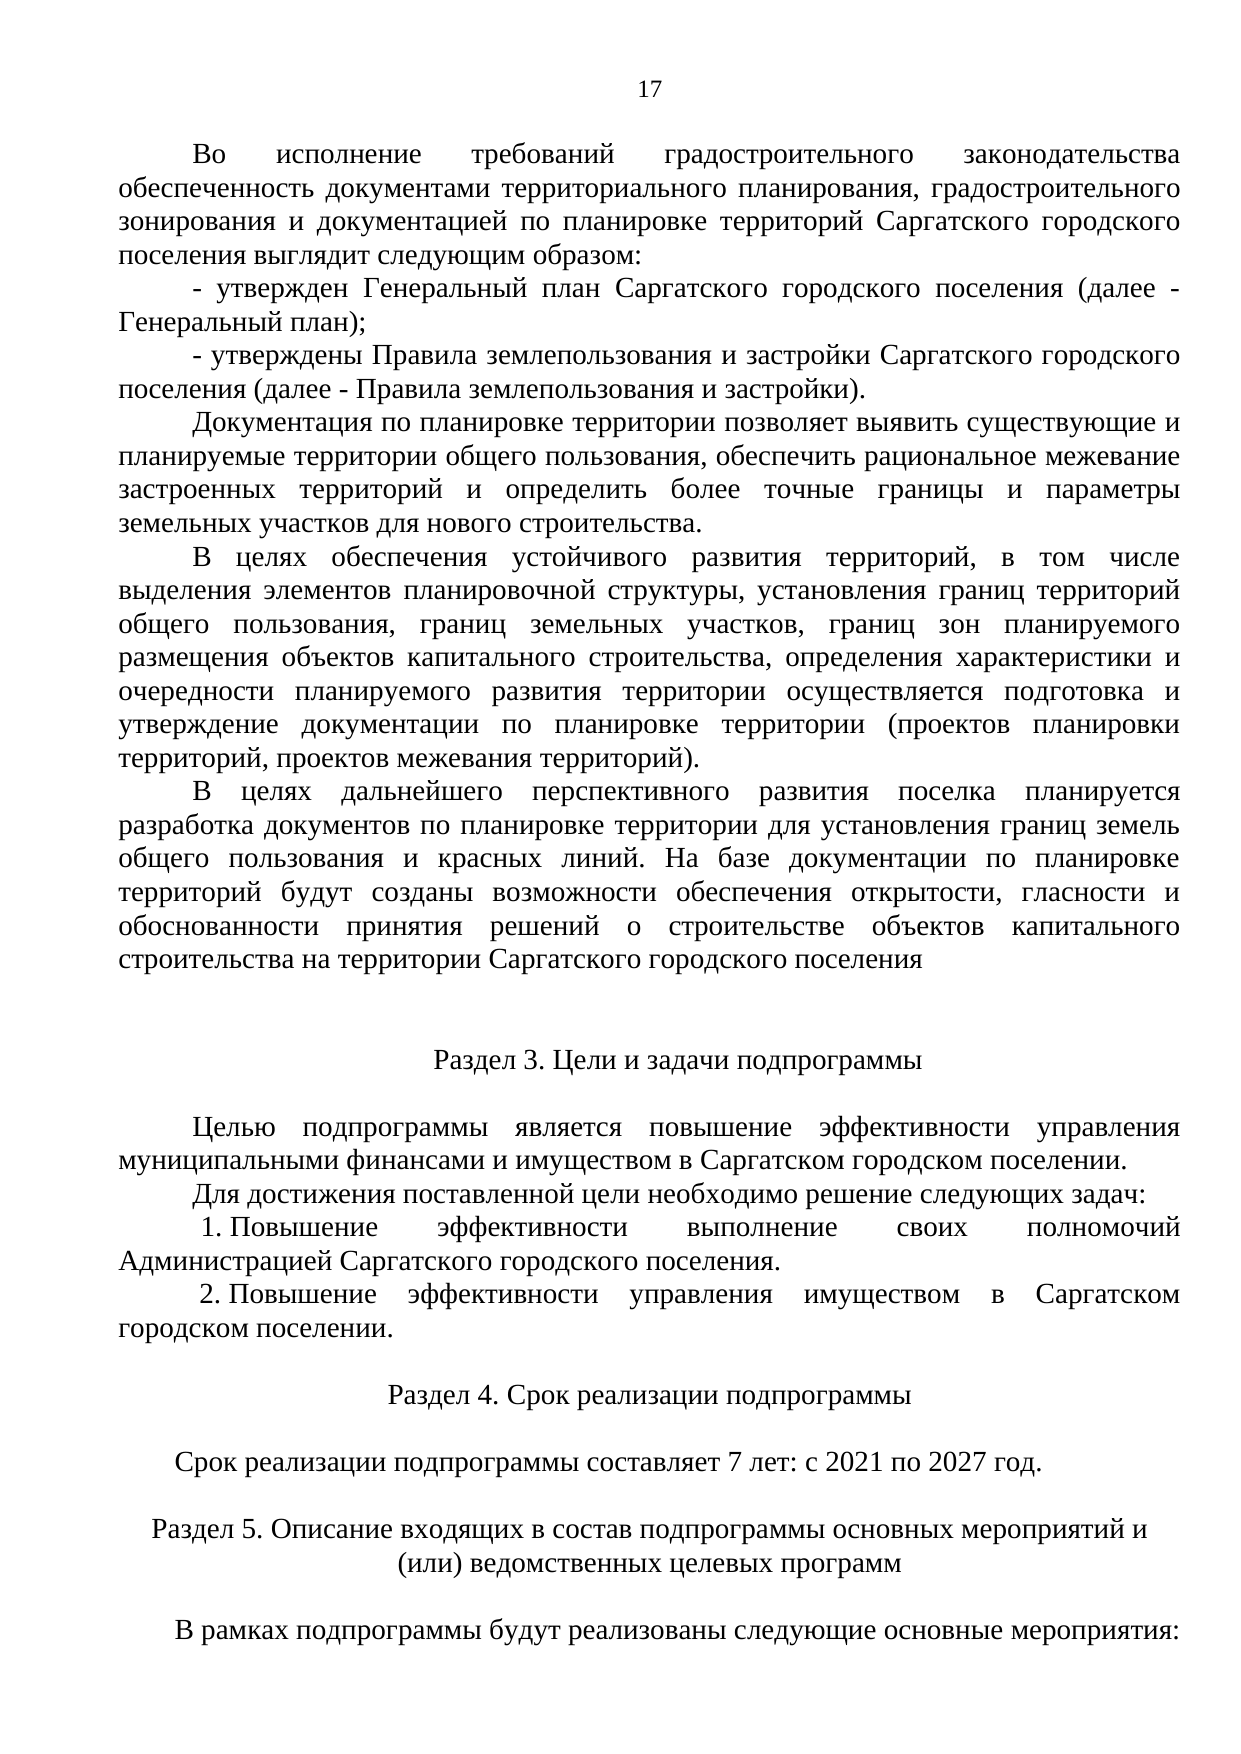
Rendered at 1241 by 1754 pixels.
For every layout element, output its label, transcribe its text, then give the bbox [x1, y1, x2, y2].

text - утвержден Генеральный план Саргатского городского поселения (далее - Генеральный план); [118, 270, 1181, 337]
text Раздел 5. Описание входящих в состав подпрограммы основных мероприятий и (или) ведомственных целевых программ [118, 1511, 1181, 1578]
text Во исполнение требований градостроительного законодательства обеспеченность документами территориального планирования, градостроительного зонирования и документацией по планировке территорий Саргатского городского поселения выглядит следующим образом: [118, 136, 1181, 270]
text Срок реализации подпрограммы составляет 7 лет: с 2021 по 2027 год. [118, 1444, 1181, 1478]
text В целях дальнейшего перспективного развития поселка планируется разработка документов по планировке территории для установления границ земель общего пользования и красных линий. На базе документации по планировке территорий будут созданы возможности обеспечения открытости, гласности и обоснованности принятия решений о строительстве объектов капитального строительства на территории Саргатского городского поселения [118, 773, 1181, 975]
text - утверждены Правила землепользования и застройки Саргатского городского поселения (далее - Правила землепользования и застройки). [118, 337, 1181, 404]
text Целью подпрограммы является повышение эффективности управления муниципальными финансами и имуществом в Саргатском городском поселении. [118, 1109, 1181, 1176]
text Документация по планировке территории позволяет выявить существующие и планируемые территории общего пользования, обеспечить рациональное межевание застроенных территорий и определить более точные границы и параметры земельных участков для нового строительства. [118, 404, 1181, 539]
text Раздел 4. Срок реализации подпрограммы [118, 1377, 1181, 1411]
text Раздел 3. Цели и задачи подпрограммы [118, 1042, 1181, 1075]
text В рамках подпрограммы будут реализованы следующие основные мероприятия: [118, 1612, 1181, 1646]
text 1. Повышение эффективности выполнение своих полномочий Администрацией Саргатского городского поселения. [118, 1209, 1181, 1277]
text 2. Повышение эффективности управления имуществом в Саргатском городском поселении. [118, 1277, 1181, 1344]
text В целях обеспечения устойчивого развития территорий, в том числе выделения элементов планировочной структуры, установления границ территорий общего пользования, границ земельных участков, границ зон планируемого размещения объектов капитального строительства, определения характеристики и очередности планируемого развития территории осуществляется подготовка и утверждение документации по планировке территории (проектов планировки территорий, проектов межевания территорий). [118, 539, 1181, 773]
text Для достижения поставленной цели необходимо решение следующих задач: [118, 1176, 1181, 1209]
